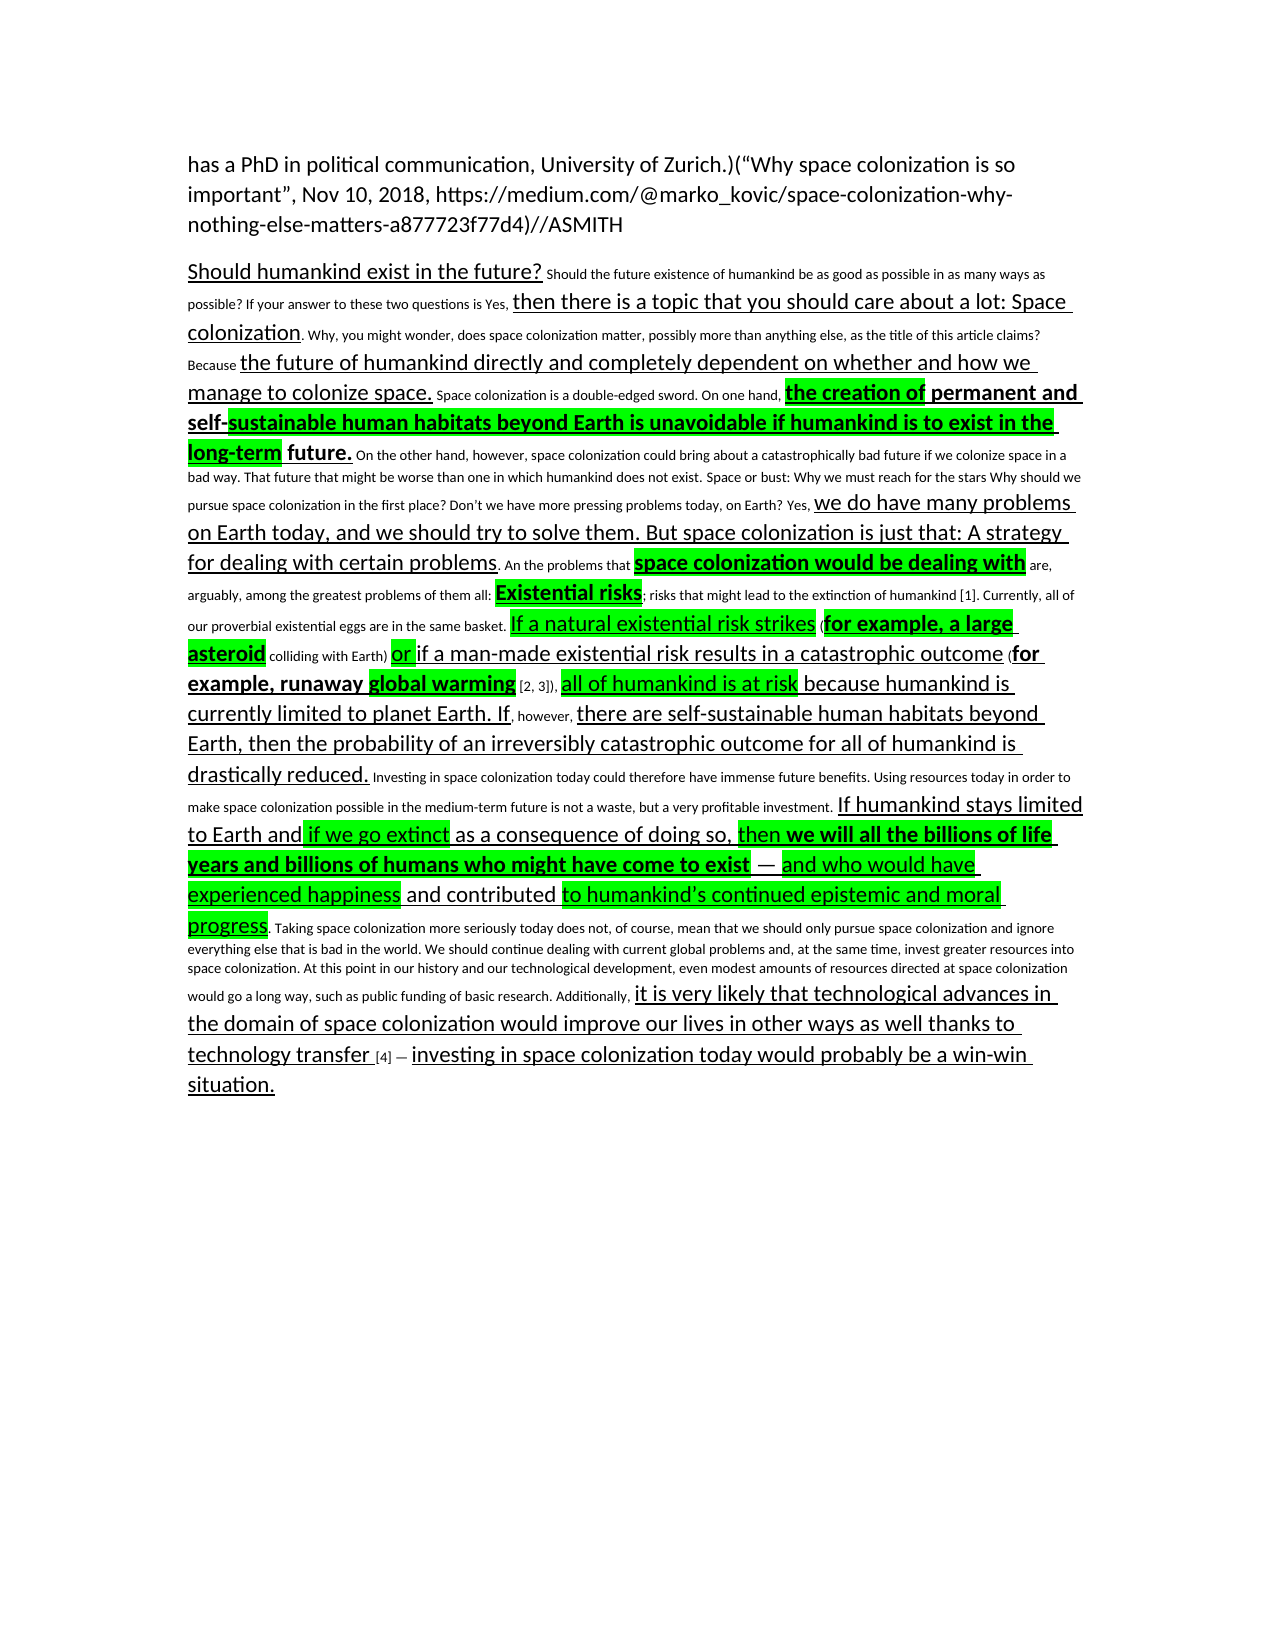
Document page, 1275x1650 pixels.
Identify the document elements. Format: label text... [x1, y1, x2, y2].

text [187, 150, 1087, 238]
text Should humankind exist in the future? Should the future existence of humankind be as good as possible in as many ways as possible? If your answer to these two questions is Yes, then there is a topic that you should care about a lot: Space colonization. Why, you might wonder, does space colonization matter, possibly more than anything else, as the title of this article claims? Because the future of humankind directly and completely dependent on whether and how we manage to colonize space. Space colonization is a double-edged sword. On one hand, the creation of permanent and self-sustainable human habitats beyond Earth is unavoidable if humankind is to exist in the long-term future. On the other hand, however, space colonization could bring about a catastrophically bad future if we colonize space in a bad way. That future that might be worse than one in which humankind does not exist. Space or bust: Why we must reach for the stars Why should we pursue space colonization in the first place? Don’t we have more pressing problems today, on Earth? Yes, we do have many problems on Earth today, and we should try to solve them. But space colonization is just that: A strategy for dealing with certain problems. An the problems that space colonization would be dealing with are, arguably, among the greatest problems of them all: Existential risks; risks that might lead to the extinction of humankind [1]. Currently, all of our proverbial existential eggs are in the same basket. If a natural existential risk strikes (for example, a large asteroid colliding with Earth) or if a man-made existential risk results in a catastrophic outcome (for example, runaway global warming [2, 3]), all of humankind is at risk because humankind is currently limited to planet Earth. If, however, there are self-sustainable human habitats beyond Earth, then the probability of an irreversibly catastrophic outcome for all of humankind is drastically reduced. Investing in space colonization today could therefore have immense future benefits. Using resources today in order to make space colonization possible in the medium-term future is not a waste, but a very profitable investment. If humankind stays limited to Earth and if we go extinct as a consequence of doing so, then we will all the billions of life years and billions of humans who might have come to exist — and who would have experienced happiness and contributed to humankind’s continued epistemic and moral progress. Taking space colonization more seriously today does not, of course, mean that we should only pursue space colonization and ignore everything else that is bad in the world. We should continue dealing with current global problems and, at the same time, invest greater resources into space colonization. At this point in our history and our technological development, even modest amounts of resources directed at space colonization would go a long way, such as public funding of basic research. Additionally, it is very likely that technological advances in the domain of space colonization would improve our lives in other ways as well thanks to technology transfer [4] — investing in space colonization today would probably be a win-win situation. [187, 257, 1087, 1098]
